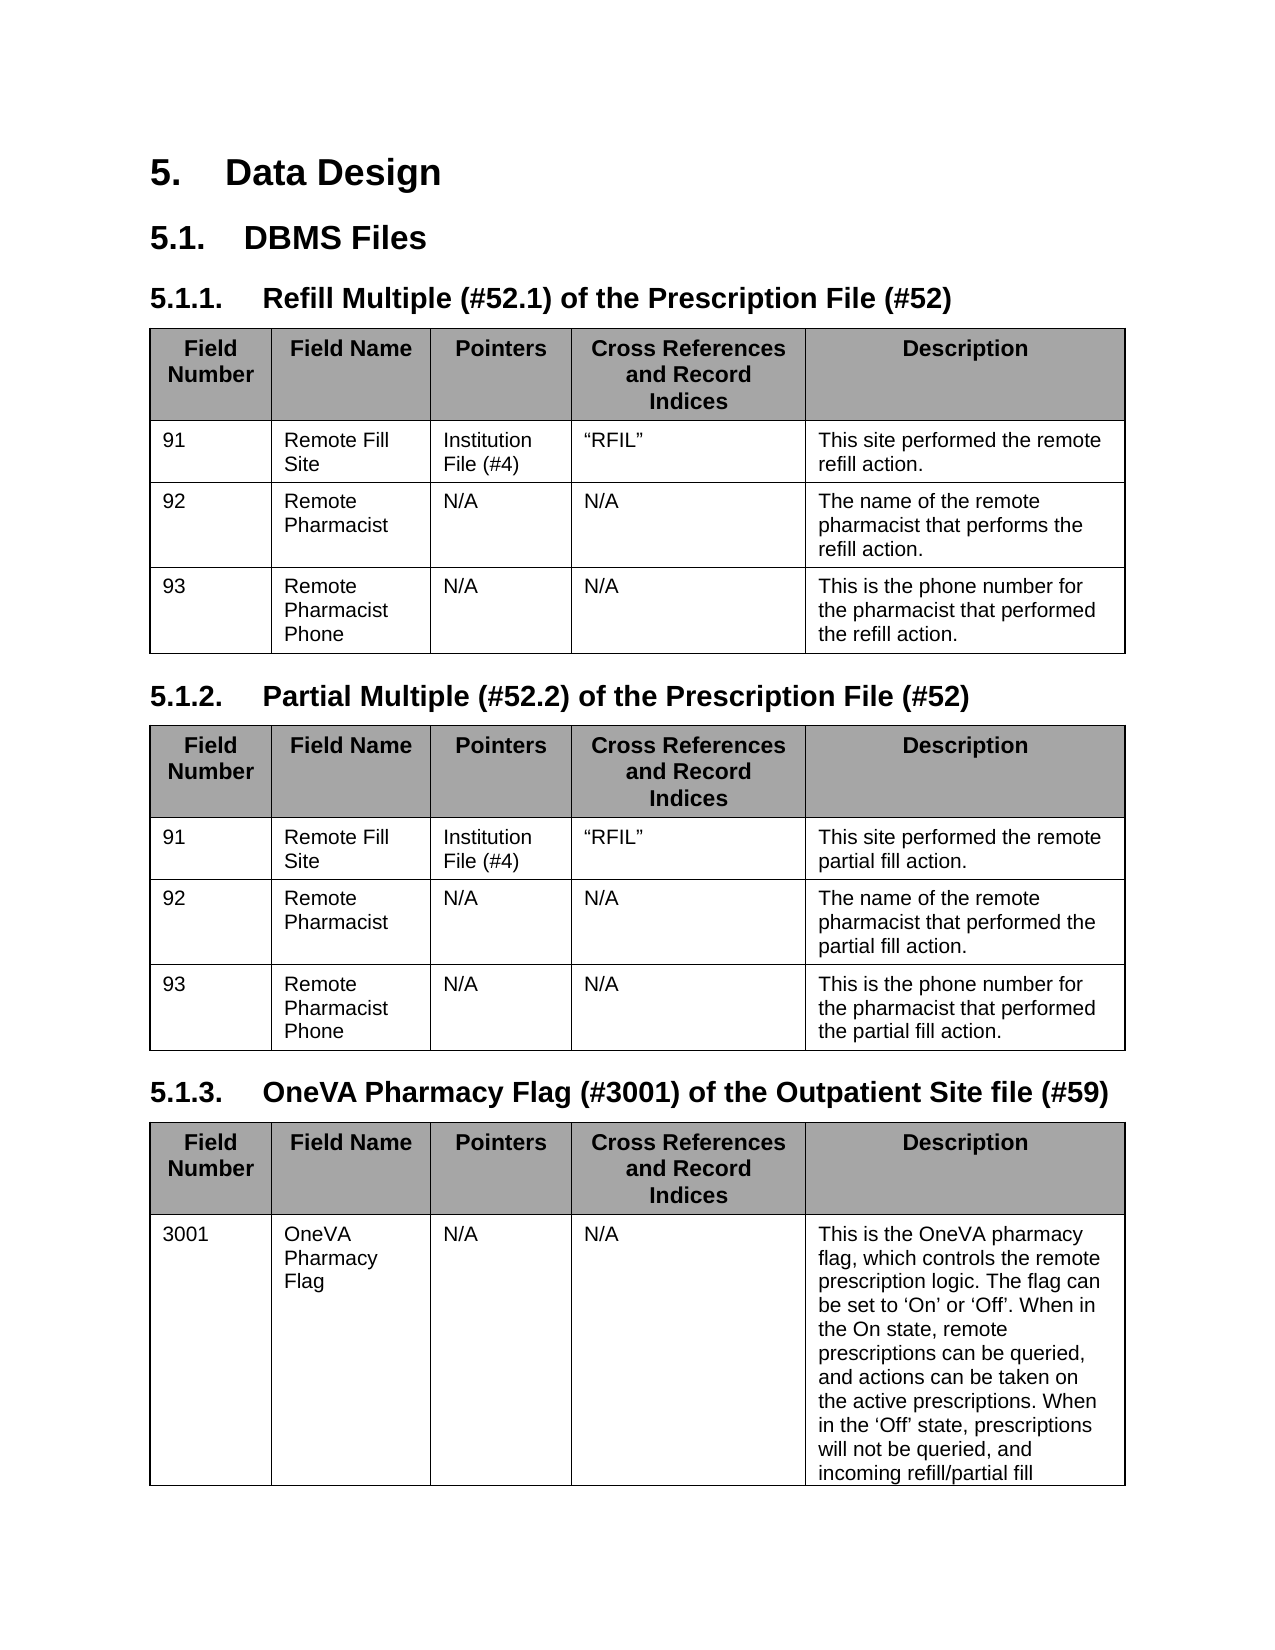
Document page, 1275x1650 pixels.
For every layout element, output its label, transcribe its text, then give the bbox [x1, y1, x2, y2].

table_cell Remote Pharmacist [272, 880, 430, 964]
table_header Field Name [272, 726, 430, 817]
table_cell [806, 1215, 1124, 1485]
table_cell OneVA Pharmacy Flag [272, 1215, 430, 1485]
table_cell N/A [572, 483, 805, 567]
table_header Field Number [151, 329, 271, 420]
table_cell N/A [431, 1215, 571, 1485]
table_cell Remote Fill Site [272, 421, 430, 482]
table_cell The name of the remote pharmacist that performs the refill action. [806, 483, 1124, 567]
table_cell N/A [431, 965, 571, 1049]
table_header Pointers [431, 329, 571, 420]
table_cell 92 [151, 880, 271, 964]
table_cell This site performed the remote partial fill action. [806, 818, 1124, 879]
table_header Pointers [431, 1123, 571, 1214]
table_cell 3001 [151, 1215, 271, 1485]
table_cell Remote Pharmacist Phone [272, 568, 430, 652]
table_cell “RFIL” [572, 818, 805, 879]
subtitle Partial Multiple (#52.2) of the Prescription File (#52) [150, 678, 1125, 712]
subtitle Refill Multiple (#52.1) of the Prescription File (#52) [150, 282, 1125, 315]
table_header Field Name [272, 1123, 430, 1214]
table_header Cross References and Record Indices [572, 329, 805, 420]
table_cell Institution File (#4) [431, 421, 571, 482]
table_cell N/A [431, 880, 571, 964]
table_cell 91 [151, 421, 271, 482]
subtitle Data Design [150, 150, 1125, 193]
table_cell N/A [431, 483, 571, 567]
table_cell N/A [572, 880, 805, 964]
subtitle DBMS Files [150, 218, 1125, 257]
table_cell N/A [572, 965, 805, 1049]
table_cell Remote Fill Site [272, 818, 430, 879]
table_header Description [806, 1123, 1124, 1214]
table_cell 93 [151, 965, 271, 1049]
table_cell Institution File (#4) [431, 818, 571, 879]
table_header Description [806, 726, 1124, 817]
table_cell Remote Pharmacist Phone [272, 965, 430, 1049]
table_cell This site performed the remote refill action. [806, 421, 1124, 482]
table_cell 91 [151, 818, 271, 879]
table_header Field Number [151, 1123, 271, 1214]
table_cell “RFIL” [572, 421, 805, 482]
table_cell This is the phone number for the pharmacist that performed the partial fill action. [806, 965, 1124, 1049]
table_cell N/A [431, 568, 571, 652]
table_cell Remote Pharmacist [272, 483, 430, 567]
subtitle OneVA Pharmacy Flag (#3001) of the Outpatient Site file (#59) [150, 1076, 1125, 1109]
table_header Cross References and Record Indices [572, 1123, 805, 1214]
table_cell N/A [572, 1215, 805, 1485]
table_header Pointers [431, 726, 571, 817]
table_header Field Name [272, 329, 430, 420]
table_cell The name of the remote pharmacist that performed the partial fill action. [806, 880, 1124, 964]
table_header Field Number [151, 726, 271, 817]
table_header Cross References and Record Indices [572, 726, 805, 817]
table_cell 92 [151, 483, 271, 567]
table_header Description [806, 329, 1124, 420]
table_cell 93 [151, 568, 271, 652]
table_cell N/A [572, 568, 805, 652]
table_cell This is the phone number for the pharmacist that performed the refill action. [806, 568, 1124, 652]
